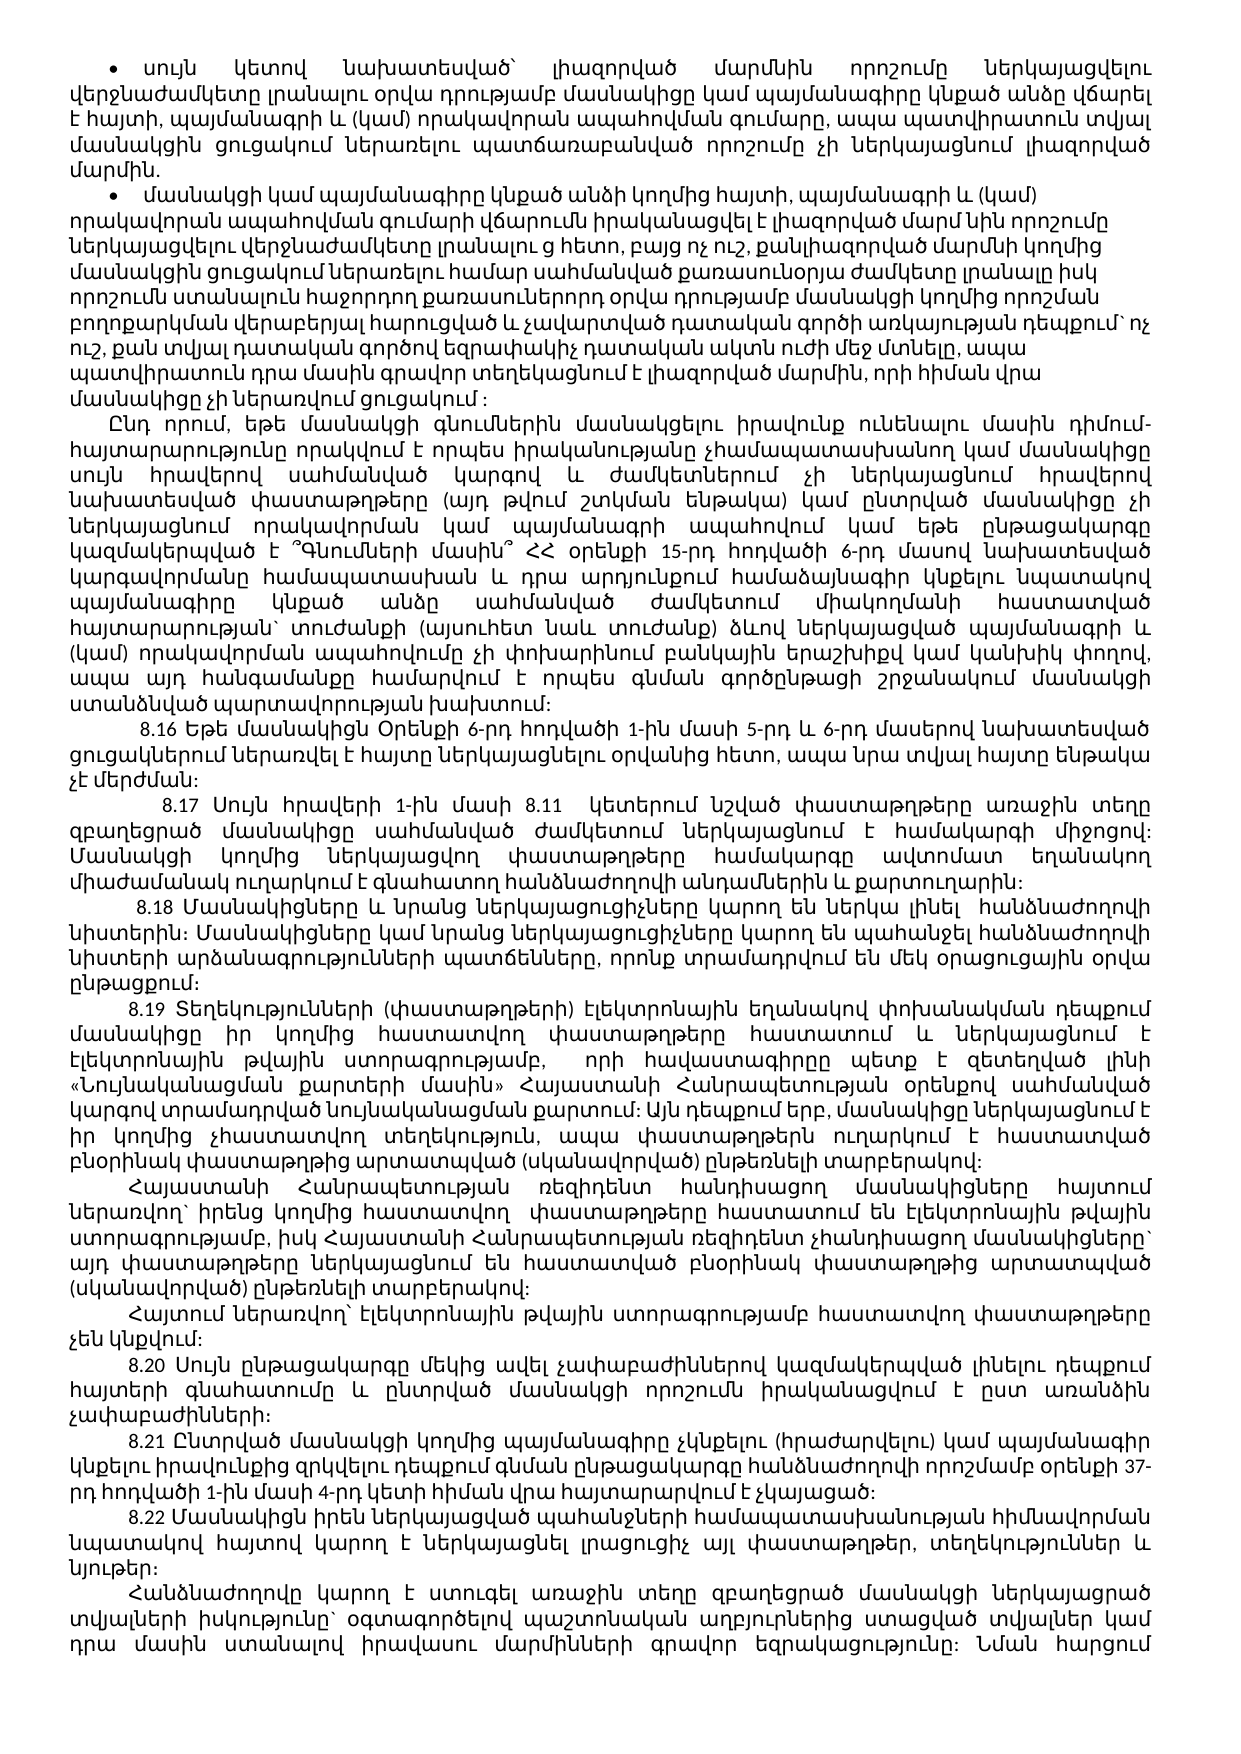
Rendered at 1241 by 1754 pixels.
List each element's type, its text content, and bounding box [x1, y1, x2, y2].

text 8.18 Մասնակիցները և նրանց ներկայացուցիչները կարող են ներկա լինել հանձնաժողովի նիստերին։ Մասնակիցները կամ նրանց ներկայացուցիչները կարող են պահանջել հանձնաժողովի նիստերի արձանագրությունների պատճենները, որոնք տրամադրվում են մեկ օրացուցային օրվա ընթացքում։ [69, 894, 1152, 996]
text • սույն կետով նախատեսված՝ լիազորված մարմնին որոշումը ներկայացվելու վերջնաժամկետը լրանալու օրվա դրությամբ մասնակիցը կամ պայմանագիրը կնքած անձը վճարել է հայտի, պայմանագրի և (կամ) որակավորան ապահովման գումարը, ապա պատվիրատուն տվյալ մասնակցին ցուցակում ներառելու պատճառաբանված որոշումը չի ներկայացնում լիազորված մարմին. [69, 56, 1152, 183]
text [69, 1581, 1152, 1657]
text Հայաստանի Հանրապետության ռեզիդենտ հանդիսացող մասնակիցները հայտում ներառվող` իրենց կողմից հաստատվող փաստաթղթերը հաստատում են էլեկտրոնային թվային ստորագրությամբ, իսկ Հայաստանի Հանրապետության ռեզիդենտ չհանդիսացող մասնակիցները` այդ փաստաթղթերը ներկայացնում են հաստատված բնօրինակ փաստաթղթից արտատպված (սկանավորված) ընթեռնելի տարբերակով: [69, 1174, 1152, 1301]
text • մասնակցի կամ պայմանագիրը կնքած անձի կողմից հայտի, պայմանագրի և (կամ) որակավորան ապահովման գումարի վճարումն իրականացվել է լիազորված մարմ նին որոշումը ներկայացվելու վերջնաժամկետը լրանալու ց հետո, բայց ոչ ուշ, քանլիազորված մարմնի կողմից մասնակցին ցուցակում ներառելու համար սահմանված քառասունօրյա ժամկետը լրանալը իսկ որոշումն ստանալուն հաջորդող քառասուներորդ օրվա դրությամբ մասնակցի կողմից որոշման բողոքարկման վերաբերյալ հարուցված և չավարտված դատական գործի առկայության դեպքում` ոչ ուշ, քան տվյալ դատական գործով եզրափակիչ դատական ակտն ուժի մեջ մտնելը, ապա պատվիրատուն դրա մասին գրավոր տեղեկացնում է լիազորված մարմին, որի հիման վրա մասնակիցը չի ներառվում ցուցակում : [69, 183, 1152, 411]
text 8.21 Ընտրված մասնակցի կողմից պայմանագիրը չկնքելու (հրաժարվելու) կամ պայմանագիր կնքելու իրավունքից զրկվելու դեպքում գնման ընթացակարգը հանձնաժողովի որոշմամբ օրենքի 37-րդ հոդվածի 1-ին մասի 4-րդ կետի հիման վրա հայտարարվում է չկայացած: [69, 1428, 1152, 1504]
text 8.16 Եթե մասնակիցն Օրենքի 6-րդ հոդվածի 1-ին մասի 5-րդ և 6-րդ մասերով նախատեսված ցուցակներում ներառվել է հայտը ներկայացնելու օրվանից հետո, ապա նրա տվյալ հայտը ենթակա չէ մերժման: [69, 716, 1152, 793]
text 8.19 Տեղեկությունների (փաստաթղթերի) էլեկտրոնային եղանակով փոխանակման դեպքում մասնակիցը իր կողմից հաստատվող փաստաթղթերը հաստատում և ներկայացնում է էլեկտրոնային թվային ստորագրությամբ, որի հավաստագիրըը պետք է զետեղված լինի «Նույնականացման քարտերի մասին» Հայաստանի Հանրապետության օրենքով սահմանված կարգով տրամադրված նույնականացման քարտում: Այն դեպքում երբ, մասնակիցը ներկայացնում է իր կողմից չհաստատվող տեղեկություն, ապա փաստաթղթերն ուղարկում է հաստատված բնօրինակ փաստաթղթից արտատպված (սկանավորված) ընթեռնելի տարբերակով: [69, 996, 1152, 1174]
text Ընդ որում, եթե մասնակցի գնումներին մասնակցելու իրավունք ունենալու մասին դիմում-հայտարարությունը որակվում է որպես իրականությանը չհամապատասխանող կամ մասնակիցը սույն հրավերով սահմանված կարգով և ժամկետներում չի ներկայացնում հրավերով նախատեսված փաստաթղթերը (այդ թվում շտկման ենթակա) կամ ընտրված մասնակիցը չի ներկայացնում որակավորման կամ պայմանագրի ապահովում կամ եթե ընթացակարգը կազմակերպված է ՞Գնումների մասին՞ ՀՀ օրենքի 15-րդ հոդվածի 6-րդ մասով նախատեսված կարգավորմանը համապատասխան և դրա արդյունքում համաձայնագիր կնքելու նպատակով պայմանագիրը կնքած անձը սահմանված ժամկետում միակողմանի հաստատված հայտարարության` տուժանքի (այսուհետ նաև տուժանք) ձևով ներկայացված պայմանագրի և (կամ) որակավորման ապահովումը չի փոխարինում բանկային երաշխիքվ կամ կանխիկ փողով, ապա այդ հանգամանքը համարվում է որպես գնման գործընթացի շրջանակում մասնակցի ստանձնված պարտավորության խախտում: [69, 411, 1152, 716]
text 8.22 Մասնակիցն իրեն ներկայացված պահանջների համապատասխանության հիմնավորման նպատակով հայտով կարող է ներկայացնել լրացուցիչ այլ փաստաթղթեր, տեղեկություններ և նյութեր։ [69, 1504, 1152, 1581]
text Հայտում ներառվող՝ էլեկտրոնային թվային ստորագրությամբ հաստատվող փաստաթղթերը չեն կնքվում: [69, 1301, 1152, 1352]
text 8.17 Սույն հրավերի 1-ին մասի 8.11 կետերում նշված փաստաթղթերը առաջին տեղը զբաղեցրած մասնակիցը սահմանված ժամկետում ներկայացնում է համակարգի միջոցով: Մասնակցի կողմից ներկայացվող փաստաթղթերը համակարգը ավտոմատ եղանակող միաժամանակ ուղարկում է գնահատող հանձնաժողովի անդամներին և քարտուղարին: [69, 793, 1152, 894]
text 8.20 Սույն ընթացակարգը մեկից ավել չափաբաժիններով կազմակերպված լինելու դեպքում հայտերի գնահատումը և ընտրված մասնակցի որոշումն իրականացվում է ըստ առանձին չափաբաժինների։ [69, 1352, 1152, 1428]
